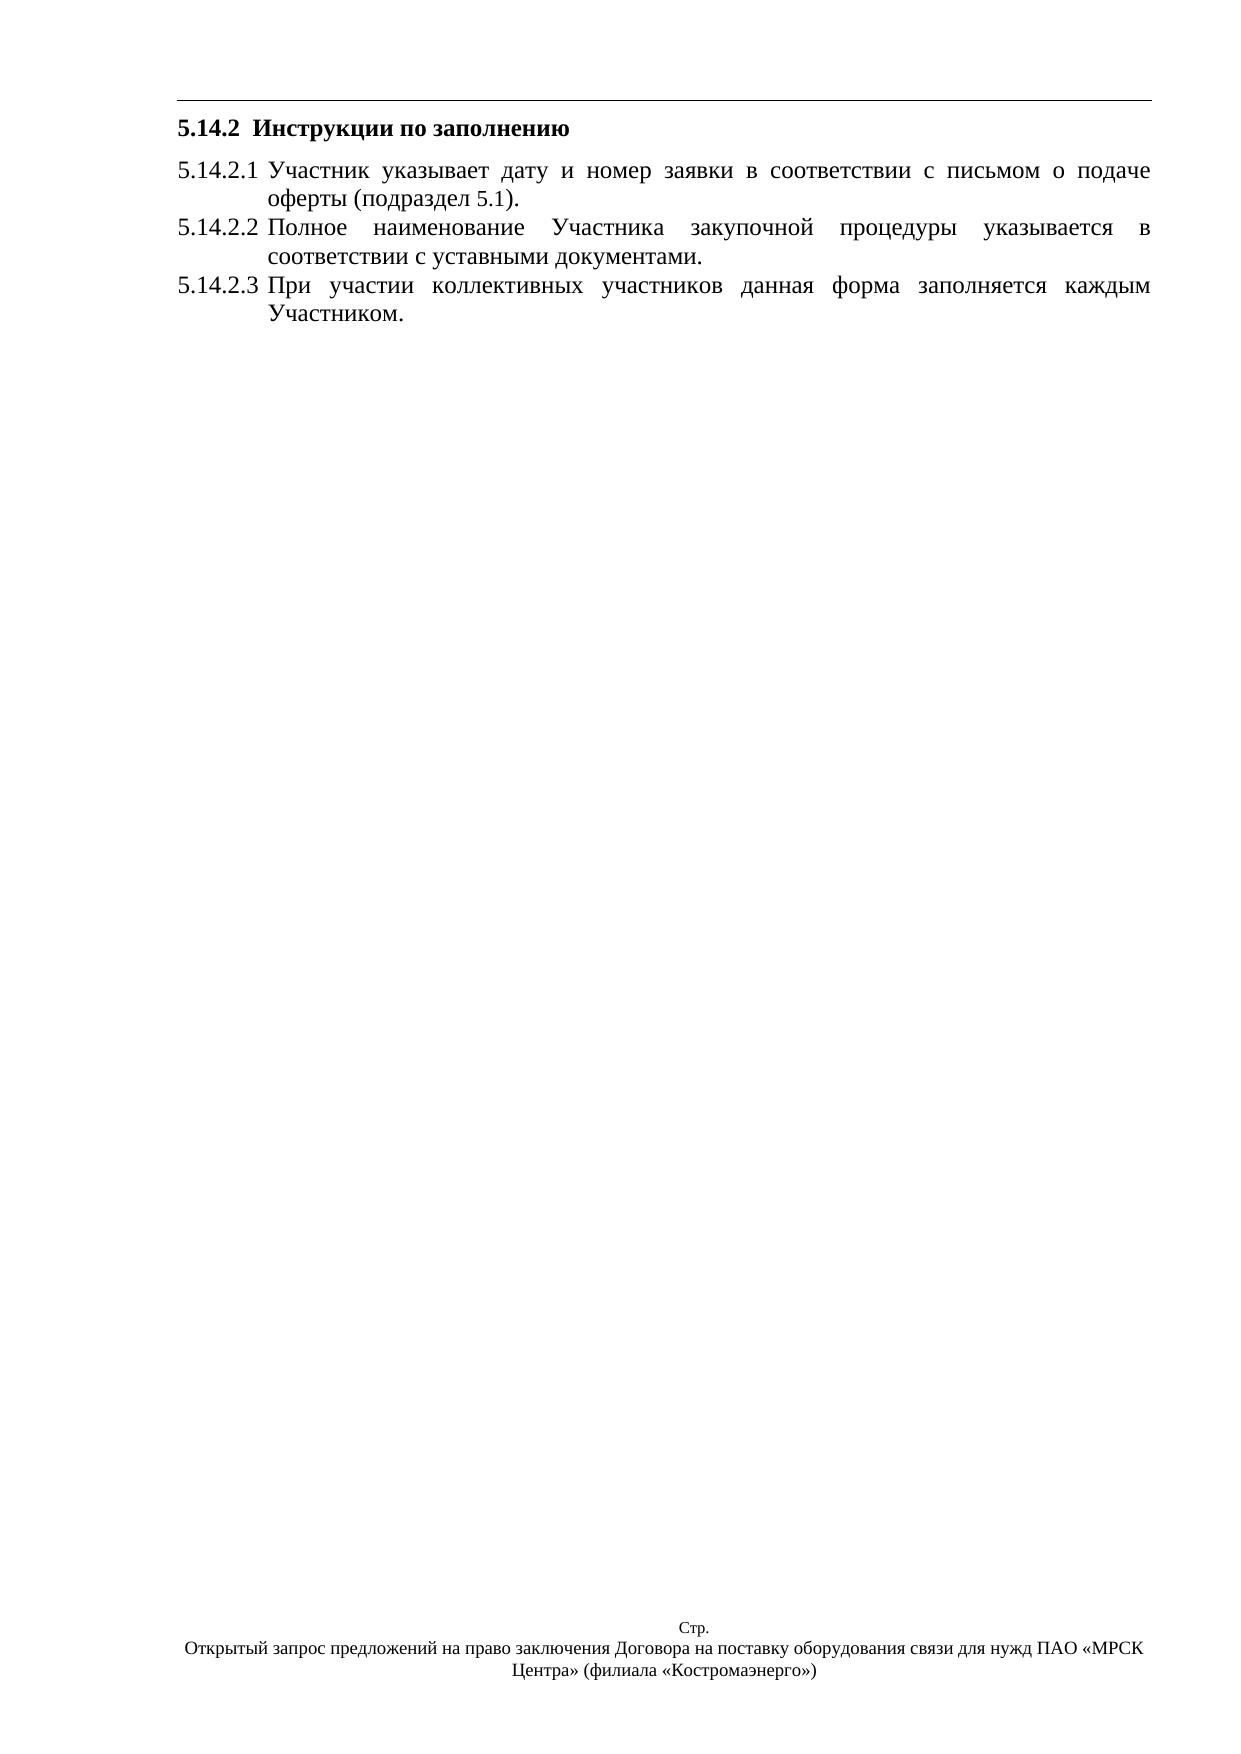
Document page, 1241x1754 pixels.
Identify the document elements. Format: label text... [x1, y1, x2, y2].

subtitle Инструкции по заполнению [177, 113, 1152, 142]
list Участник указывает дату и номер заявки в соответствии с письмом о подаче оферты (подраздел 5.1). [177, 155, 1152, 212]
list При участии коллективных участников данная форма заполняется каждым Участником. [177, 270, 1152, 327]
list Полное наименование Участника закупочной процедуры указывается в соответствии с уставными документами. [177, 212, 1152, 270]
